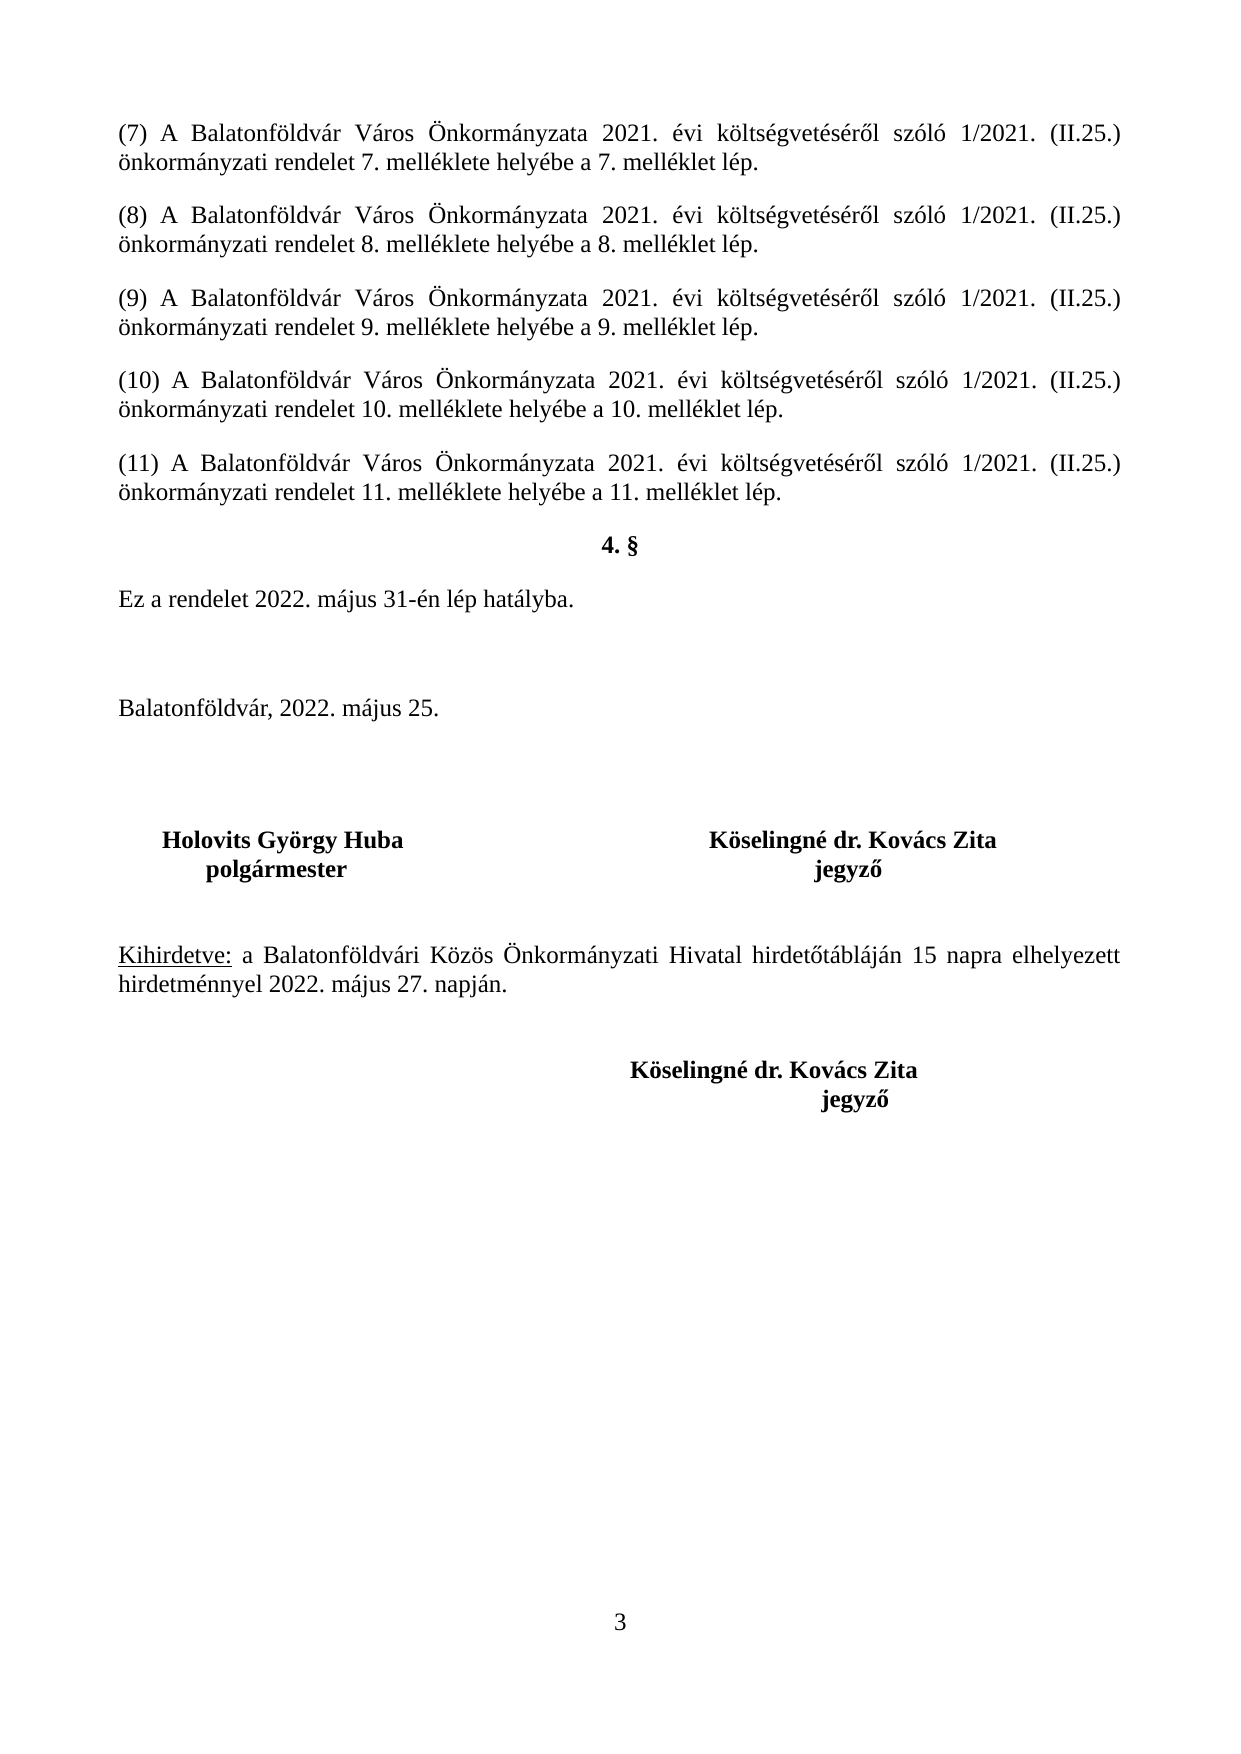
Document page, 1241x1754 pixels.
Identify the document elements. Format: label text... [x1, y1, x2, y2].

text jegyző [118, 1084, 1121, 1113]
text (11) A Balatonföldvár Város Önkormányzata 2021. évi költségvetéséről szóló 1/2021. (II.25.) önkormányzati rendelet 11. melléklete helyébe a 11. melléklet lép. [118, 448, 1122, 506]
text Kihirdetve: a Balatonföldvári Közös Önkormányzati Hivatal hirdetőtábláján 15 napra elhelyezett hirdetménnyel 2022. május 27. napján. [118, 941, 1121, 998]
text Holovits György Huba Köselingné dr. Kovács Zita [118, 826, 1122, 854]
text 4. § [118, 531, 1122, 559]
text polgármester jegyző [118, 854, 1122, 883]
text (10) A Balatonföldvár Város Önkormányzata 2021. évi költségvetéséről szóló 1/2021. (II.25.) önkormányzati rendelet 10. melléklete helyébe a 10. melléklet lép. [118, 366, 1122, 423]
text (8) A Balatonföldvár Város Önkormányzata 2021. évi költségvetéséről szóló 1/2021. (II.25.) önkormányzati rendelet 8. melléklete helyébe a 8. melléklet lép. [118, 201, 1122, 258]
text Ez a rendelet 2022. május 31-én lép hatályba. [118, 584, 1122, 613]
text (9) A Balatonföldvár Város Önkormányzata 2021. évi költségvetéséről szóló 1/2021. (II.25.) önkormányzati rendelet 9. melléklete helyébe a 9. melléklet lép. [118, 283, 1122, 341]
text Köselingné dr. Kovács Zita [118, 1056, 1121, 1084]
text Balatonföldvár, 2022. május 25. [118, 693, 1122, 722]
text (7) A Balatonföldvár Város Önkormányzata 2021. évi költségvetéséről szóló 1/2021. (II.25.) önkormányzati rendelet 7. melléklete helyébe a 7. melléklet lép. [118, 118, 1122, 176]
